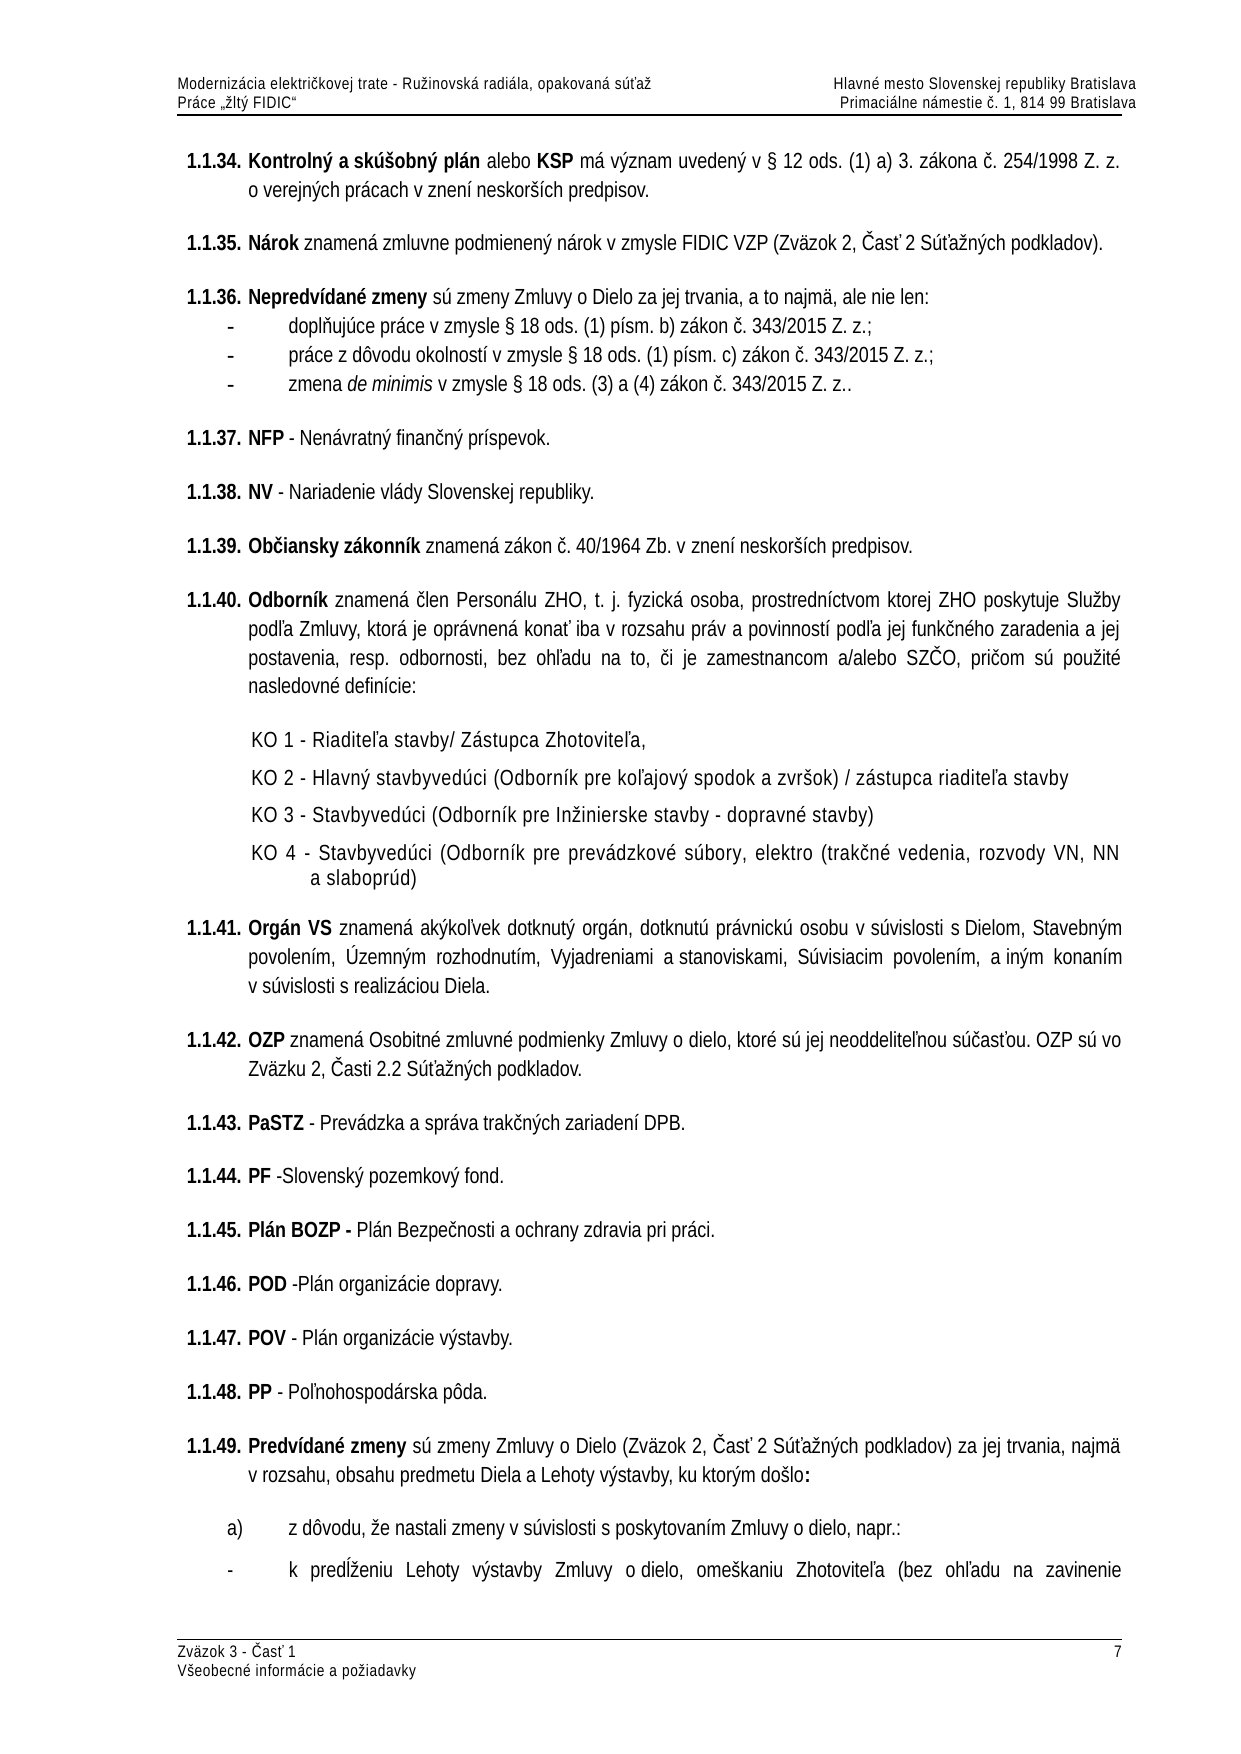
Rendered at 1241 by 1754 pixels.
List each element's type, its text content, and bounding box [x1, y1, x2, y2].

list práce z dôvodu okolností v zmysle § 18 ods. (1) písm. c) zákon č. 343/2015 Z. z.; [227, 342, 1122, 367]
list KO 2 - Hlavný stavbyvedúci (Odborník pre koľajový spodok a zvršok) / zástupca riaditeľa stavby [251, 765, 1122, 790]
list KO 1 - Riaditeľa stavby/ Zástupca Zhotoviteľa, [251, 727, 1122, 752]
text Odborník znamená člen Personálu ZHO, t. j. fyzická osoba, prostredníctvom ktorej ZHO poskytuje Služby podľa Zmluvy, ktorá je oprávnená konať iba v rozsahu práv a povinností podľa jej funkčného zaradenia a jej postavenia, resp. odbornosti, bez ohľadu na to, či je zamestnancom a/alebo SZČO, pričom sú použité nasledovné definície: [187, 587, 1122, 698]
text Občiansky zákonník znamená zákon č. 40/1964 Zb. v znení neskorších predpisov. [187, 533, 1122, 558]
list zmena de minimis v zmysle § 18 ods. (3) a (4) zákon č. 343/2015 Z. z.. [227, 371, 1122, 396]
text NFP - Nenávratný finančný príspevok. [187, 425, 1122, 450]
text Nárok znamená zmluvne podmienený nárok v zmysle FIDIC VZP (Zväzok 2, Časť 2 Súťažných podkladov). [187, 230, 1122, 255]
text PF -Slovenský pozemkový fond. [187, 1163, 1122, 1188]
text POV - Plán organizácie výstavby. [187, 1325, 1122, 1350]
text POD -Plán organizácie dopravy. [187, 1271, 1122, 1296]
list KO 4 - Stavbyvedúci (Odborník pre prevádzkové súbory, elektro (trakčné vedenia, rozvody VN, NN a slaboprúd) [251, 840, 1122, 890]
text Plán BOZP - Plán Bezpečnosti a ochrany zdravia pri práci. [187, 1217, 1122, 1242]
text OZP znamená Osobitné zmluvné podmienky Zmluvy o dielo, ktoré sú jej neoddeliteľnou súčasťou. OZP sú vo Zväzku 2, Časti 2.2 Súťažných podkladov. [187, 1027, 1122, 1081]
text PP - Poľnohospodárska pôda. [187, 1379, 1122, 1404]
text Orgán VS znamená akýkoľvek dotknutý orgán, dotknutú právnickú osobu v súvislosti s Dielom, Stavebným povolením, Územným rozhodnutím, Vyjadreniami a stanoviskami, Súvisiacim povolením, a iným konaním v súvislosti s realizáciou Diela. [187, 915, 1122, 998]
text PaSTZ - Prevádzka a správa trakčných zariadení DPB. [187, 1109, 1122, 1134]
text Nepredvídané zmeny sú zmeny Zmluvy o Dielo za jej trvania, a to najmä, ale nie len: [187, 284, 1122, 309]
list doplňujúce práce v zmysle § 18 ods. (1) písm. b) zákon č. 343/2015 Z. z.; [227, 313, 1122, 338]
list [227, 1557, 1122, 1582]
text Predvídané zmeny sú zmeny Zmluvy o Dielo (Zväzok 2, Časť 2 Súťažných podkladov) za jej trvania, najmä v rozsahu, obsahu predmetu Diela a Lehoty výstavby, ku ktorým došlo: [187, 1433, 1122, 1487]
list z dôvodu, že nastali zmeny v súvislosti s poskytovaním Zmluvy o dielo, napr.: [227, 1515, 1122, 1540]
text Kontrolný a skúšobný plán alebo KSP má význam uvedený v § 12 ods. (1) a) 3. zákona č. 254/1998 Z. z. o verejných prácach v znení neskorších predpisov. [187, 148, 1122, 202]
text NV - Nariadenie vlády Slovenskej republiky. [187, 479, 1122, 504]
list KO 3 - Stavbyvedúci (Odborník pre Inžinierske stavby - dopravné stavby) [251, 802, 1122, 827]
